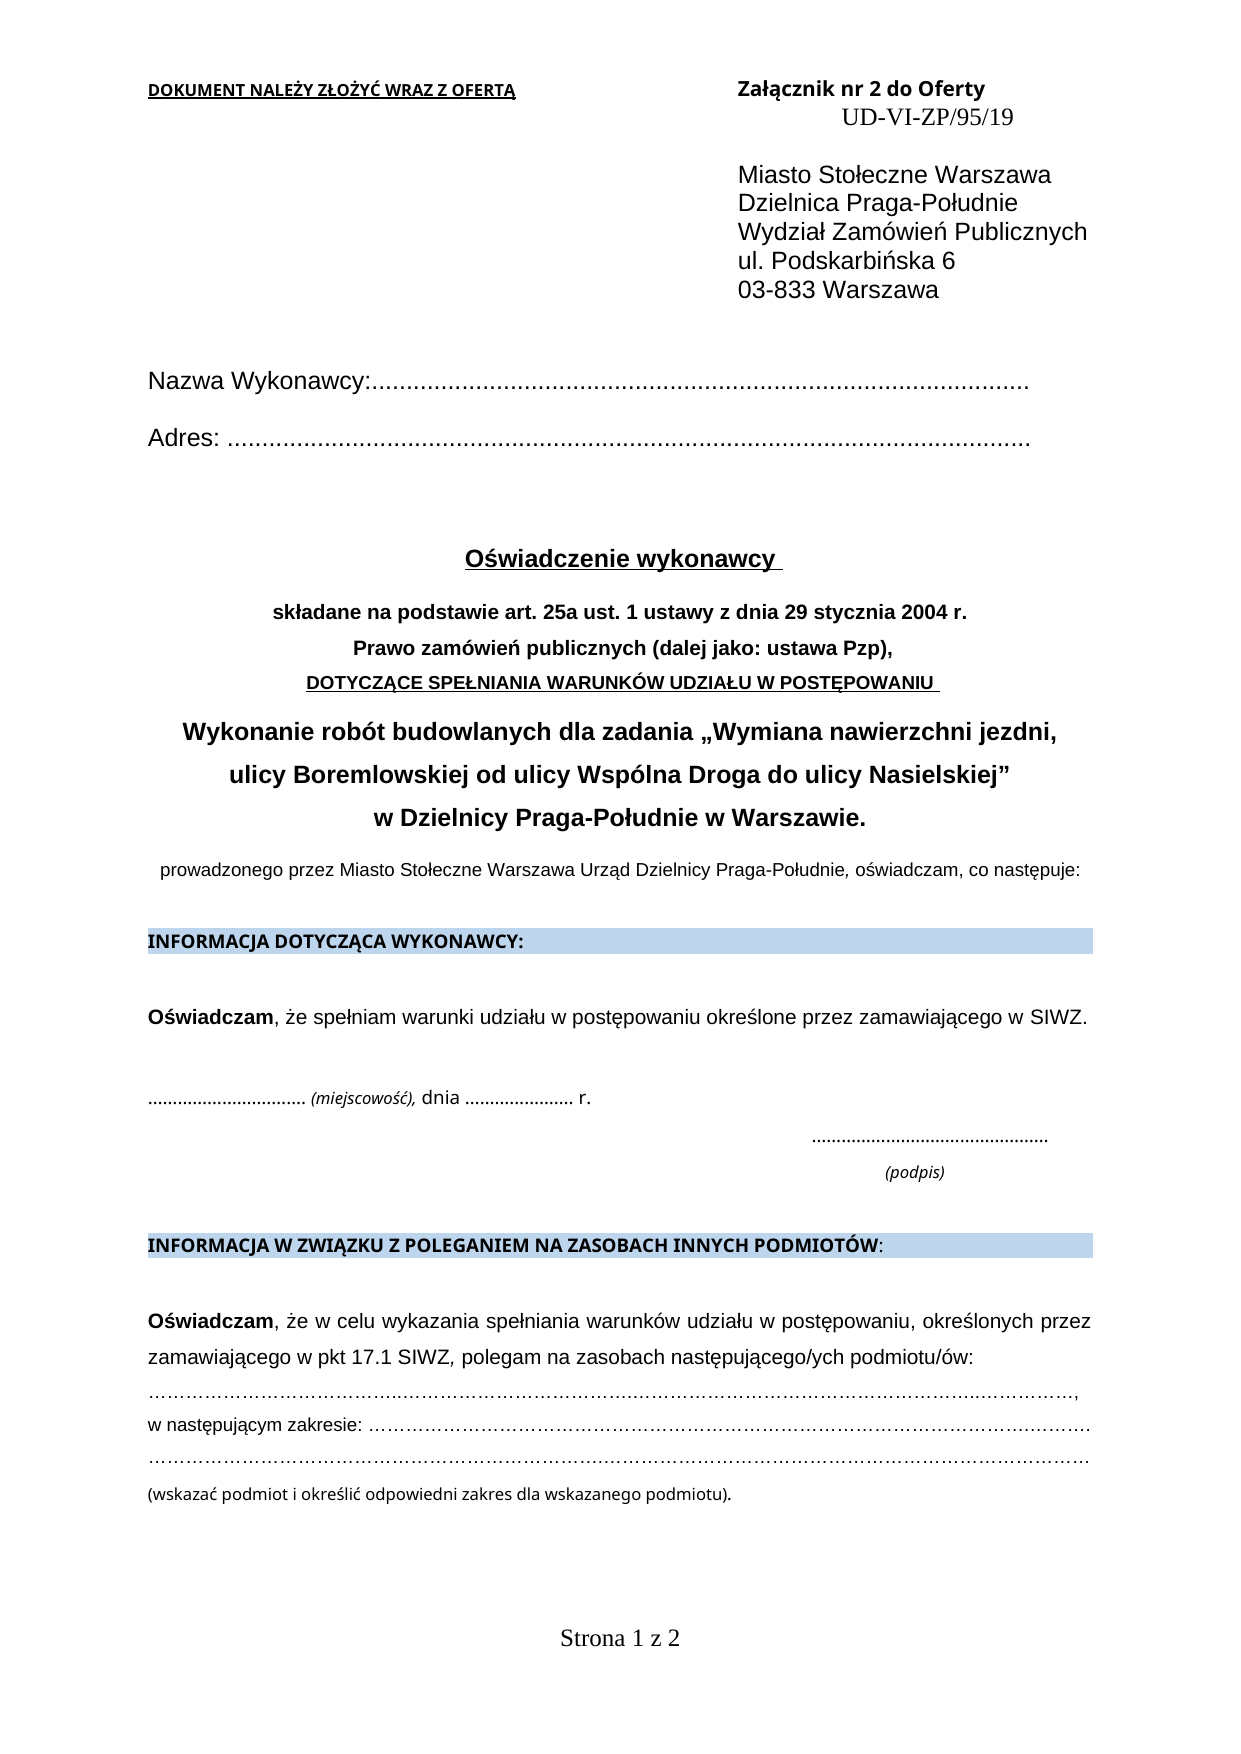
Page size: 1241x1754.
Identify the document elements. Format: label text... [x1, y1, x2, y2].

text …………………….……. (miejscowość), dnia …………………. r. [148, 1084, 1093, 1109]
text ul. Podskarbińska 6 [148, 246, 1093, 275]
text Miasto Stołeczne Warszawa [664, 160, 1093, 188]
text 03-833 Warszawa [148, 275, 1093, 303]
text Nazwa Wykonawcy:............................................................................................... [148, 366, 1093, 394]
text ……………………………………………………………….…………………………………………………………………… (wskazać podmiot i określić odpowiedni zakres dla wskazanego podmiotu). [148, 1446, 1093, 1506]
text prowadzonego przez Miasto Stołeczne Warszawa Urząd Dzielnicy Praga-Południe, oświadczam, co następuje: [148, 858, 1093, 880]
text Prawo zamówień publicznych (dalej jako: ustawa Pzp), [148, 636, 1093, 660]
text Dzielnica Praga-Południe [148, 188, 1093, 217]
text (podpis) [811, 1161, 1093, 1183]
text Oświadczenie wykonawcy [148, 544, 1093, 573]
text INFORMACJA W ZWIĄZKU Z POLEGANIEM NA ZASOBACH INNYCH PODMIOTÓW: [148, 1233, 1093, 1258]
text Oświadczam, że w celu wykazania spełniania warunków udziału w postępowaniu, określonych przez zamawiającego w pkt 17.1 SIWZ, polegam na zasobach następującego/ych podmiotu/ów: [148, 1309, 1093, 1369]
text …………………………………..……………………………….………………………………………………..……………, w następującym zakresie: …………………………………………………………………………………………….………. [148, 1381, 1093, 1435]
text Wydział Zamówień Publicznych [148, 217, 1093, 246]
text składane na podstawie art. 25a ust. 1 ustawy z dnia 29 stycznia 2004 r. [148, 600, 1093, 624]
text Oświadczam, że spełniam warunki udziału w postępowaniu określone przez zamawiającego w SIWZ. [148, 1005, 1093, 1029]
text Wykonanie robót budowlanych dla zadania „Wymiana nawierzchni jezdni, ulicy Boremlowskiej od ulicy Wspólna Droga do ulicy Nasielskiej” w Dzielnicy Praga-Południe w Warszawie. [148, 717, 1093, 832]
text Adres: .................................................................................................................... [148, 423, 1093, 452]
text ………………………………………… [148, 1122, 1093, 1148]
text DOTYCZĄCE SPEŁNIANIA WARUNKÓW UDZIAŁU W POSTĘPOWANIU [148, 672, 1093, 693]
text INFORMACJA DOTYCZĄCA WYKONAWCY: [148, 928, 1093, 954]
